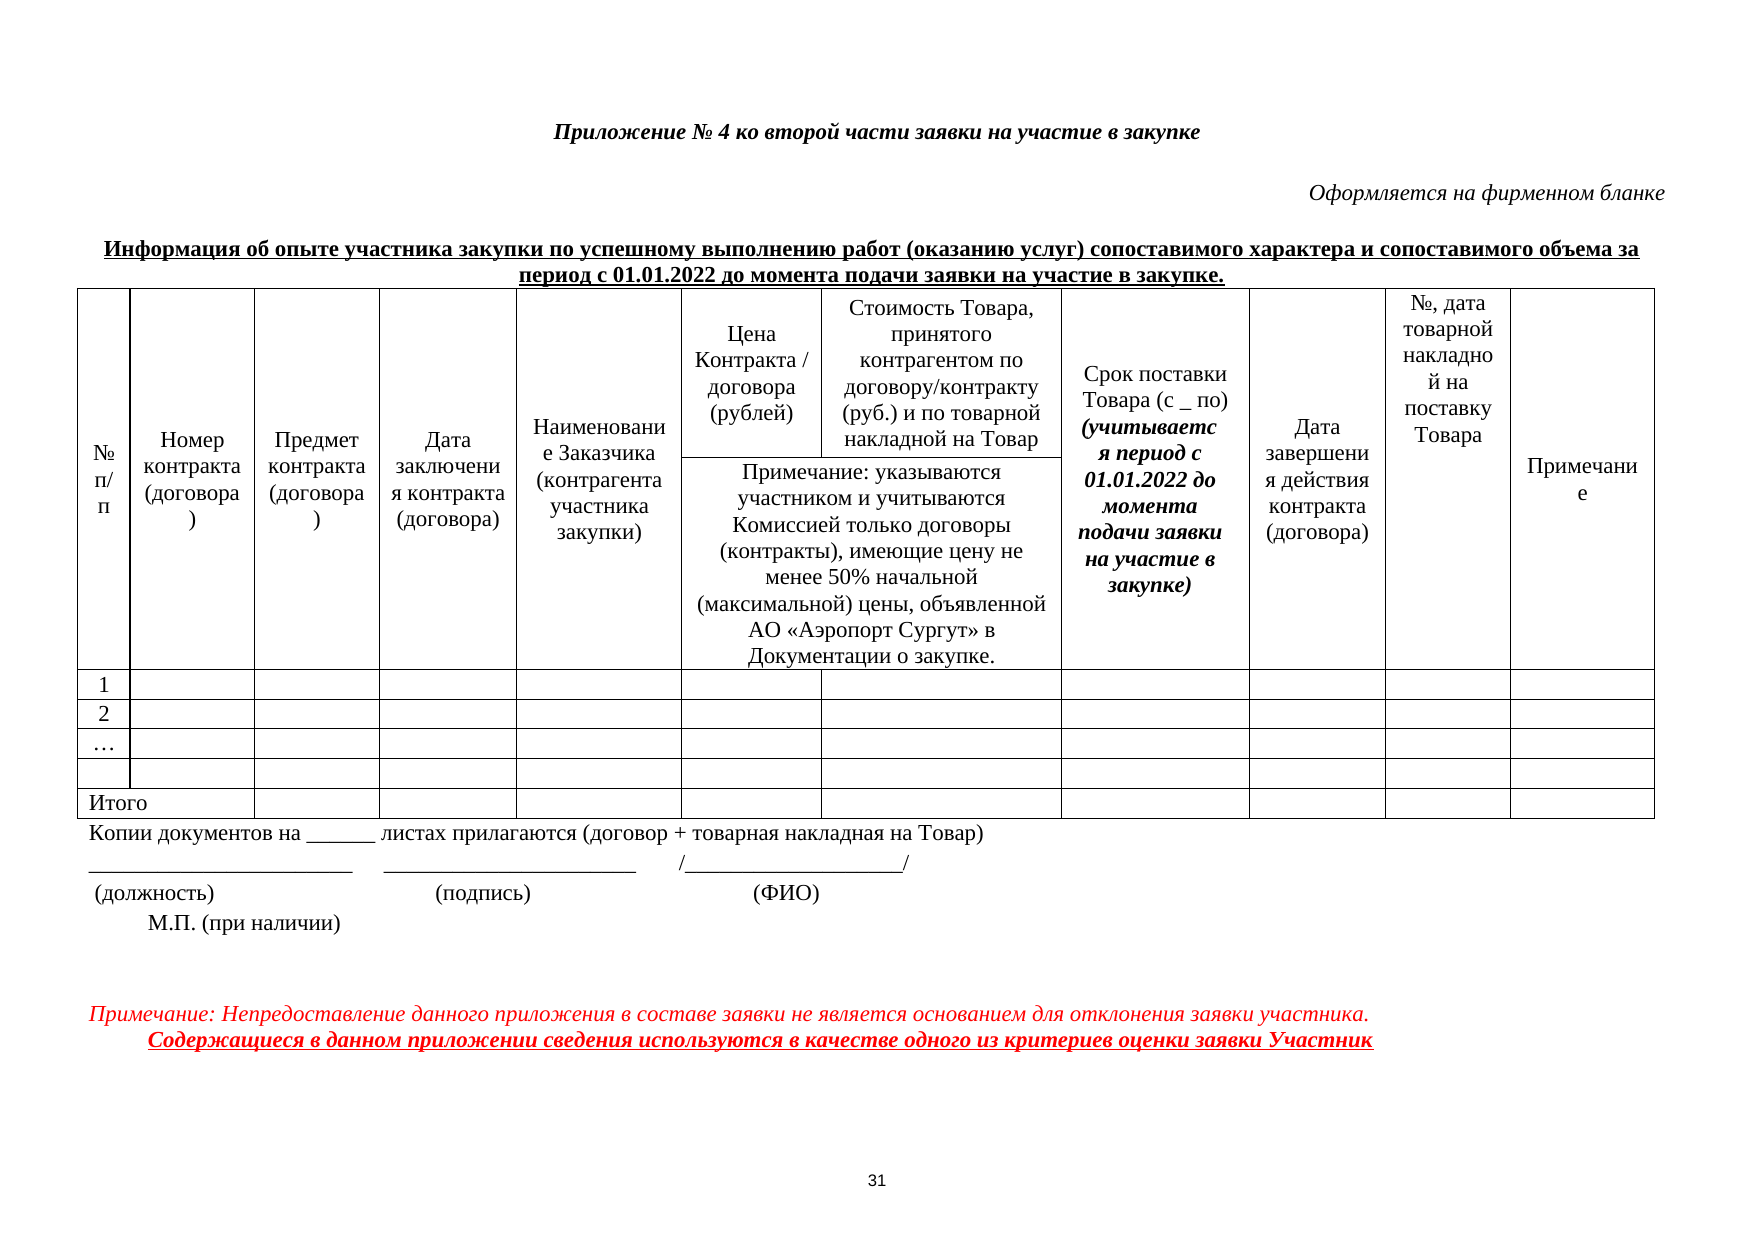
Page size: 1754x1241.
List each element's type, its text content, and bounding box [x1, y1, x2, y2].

table_cell Примечание: указываются участником и учитываются Комиссией только договоры (контракты), имеющие цену не менее 50% начальной (максимальной) цены, объявленной АО «Аэропорт Сургут» в Документации о закупке. [682, 458, 1061, 669]
table_cell [682, 670, 821, 698]
table_cell [380, 789, 516, 818]
table_cell [1062, 789, 1249, 818]
table_cell [1062, 729, 1249, 758]
table_header № п/п [78, 289, 129, 669]
table_cell [1386, 789, 1510, 818]
text (должность) (подпись) (ФИО) [89, 879, 1665, 906]
table_header Дата завершения действия контракта (договора) [1250, 289, 1385, 669]
table_cell [255, 700, 379, 728]
table_cell [822, 670, 1061, 698]
table_cell [1250, 789, 1385, 818]
table_cell [1386, 700, 1510, 728]
table_cell [255, 729, 379, 758]
table_cell [682, 700, 821, 728]
table_cell [1062, 670, 1249, 698]
text _______________________ ______________________ /___________________/ [89, 849, 1665, 875]
table_cell [1250, 670, 1385, 698]
table_cell [380, 759, 516, 788]
table_cell [1511, 759, 1654, 788]
table_cell [682, 759, 821, 788]
text Информация об опыте участника закупки по успешному выполнению работ (оказанию услуг) сопоставимого характера и сопоставимого объема за период с 01.01.2022 до момента подачи заявки на участие в закупке. [93, 235, 1650, 288]
table_cell [131, 670, 254, 698]
table_header Цена Контракта /договора (рублей) [682, 289, 821, 457]
text Примечание: Непредоставление данного приложения в составе заявки не является основанием для отклонения заявки участника. [89, 1000, 1665, 1026]
table_cell [255, 789, 379, 818]
text Содержащиеся в данном приложении сведения используются в качестве одного из критериев оценки заявки Участник [89, 1026, 1665, 1053]
table_header Предмет контракта (договора) [255, 289, 379, 669]
table_cell [1386, 729, 1510, 758]
table_cell … [78, 729, 129, 758]
text М.П. (при наличии) [89, 909, 1665, 936]
table_cell [1250, 729, 1385, 758]
table_cell [517, 729, 681, 758]
table_cell [822, 700, 1061, 728]
table_cell [517, 700, 681, 728]
table_cell [1511, 670, 1654, 698]
table_cell [517, 670, 681, 698]
table_cell [682, 729, 821, 758]
text Копии документов на ______ листах прилагаются (договор + товарная накладная на Товар) [89, 819, 1665, 845]
table_cell [1250, 759, 1385, 788]
table_cell [131, 729, 254, 758]
text Оформляется на фирменном бланке [89, 178, 1665, 205]
table_cell [131, 759, 254, 788]
table_cell [517, 759, 681, 788]
table_cell [1062, 700, 1249, 728]
table_cell [822, 789, 1061, 818]
table_cell [517, 789, 681, 818]
text Приложение № 4 ко второй части заявки на участие в закупке [89, 118, 1665, 144]
table_header №, дата товарной накладной на поставку Товара [1386, 289, 1510, 669]
table_cell [131, 700, 254, 728]
table_cell [1250, 700, 1385, 728]
table_cell [822, 729, 1061, 758]
table_header Номер контракта (договора) [131, 289, 254, 669]
table_cell [682, 789, 821, 818]
table_cell [380, 729, 516, 758]
table_cell [255, 759, 379, 788]
table_header Наименование Заказчика (контрагента участника закупки) [517, 289, 681, 669]
table_header Срок поставки Товара (с _ по) (учитывается период с 01.01.2022 до момента подачи заявки на участие в закупке) [1062, 289, 1249, 669]
table_cell [1511, 729, 1654, 758]
table_cell [1062, 759, 1249, 788]
table_cell 1 [78, 670, 129, 698]
table_cell [1511, 700, 1654, 728]
table_cell [1386, 759, 1510, 788]
table_header Примечание [1511, 289, 1654, 669]
table_cell [380, 700, 516, 728]
table_cell 2 [78, 700, 129, 728]
table_cell Итого [78, 789, 254, 818]
table_cell [78, 759, 129, 788]
table_cell [1511, 789, 1654, 818]
table_header Дата заключения контракта (договора) [380, 289, 516, 669]
table_cell [380, 670, 516, 698]
table_cell [255, 670, 379, 698]
table_header Стоимость Товара, принятого контрагентом по договору/контракту (руб.) и по товарной накладной на Товар [822, 289, 1061, 457]
table_cell [822, 759, 1061, 788]
table_cell [1386, 670, 1510, 698]
